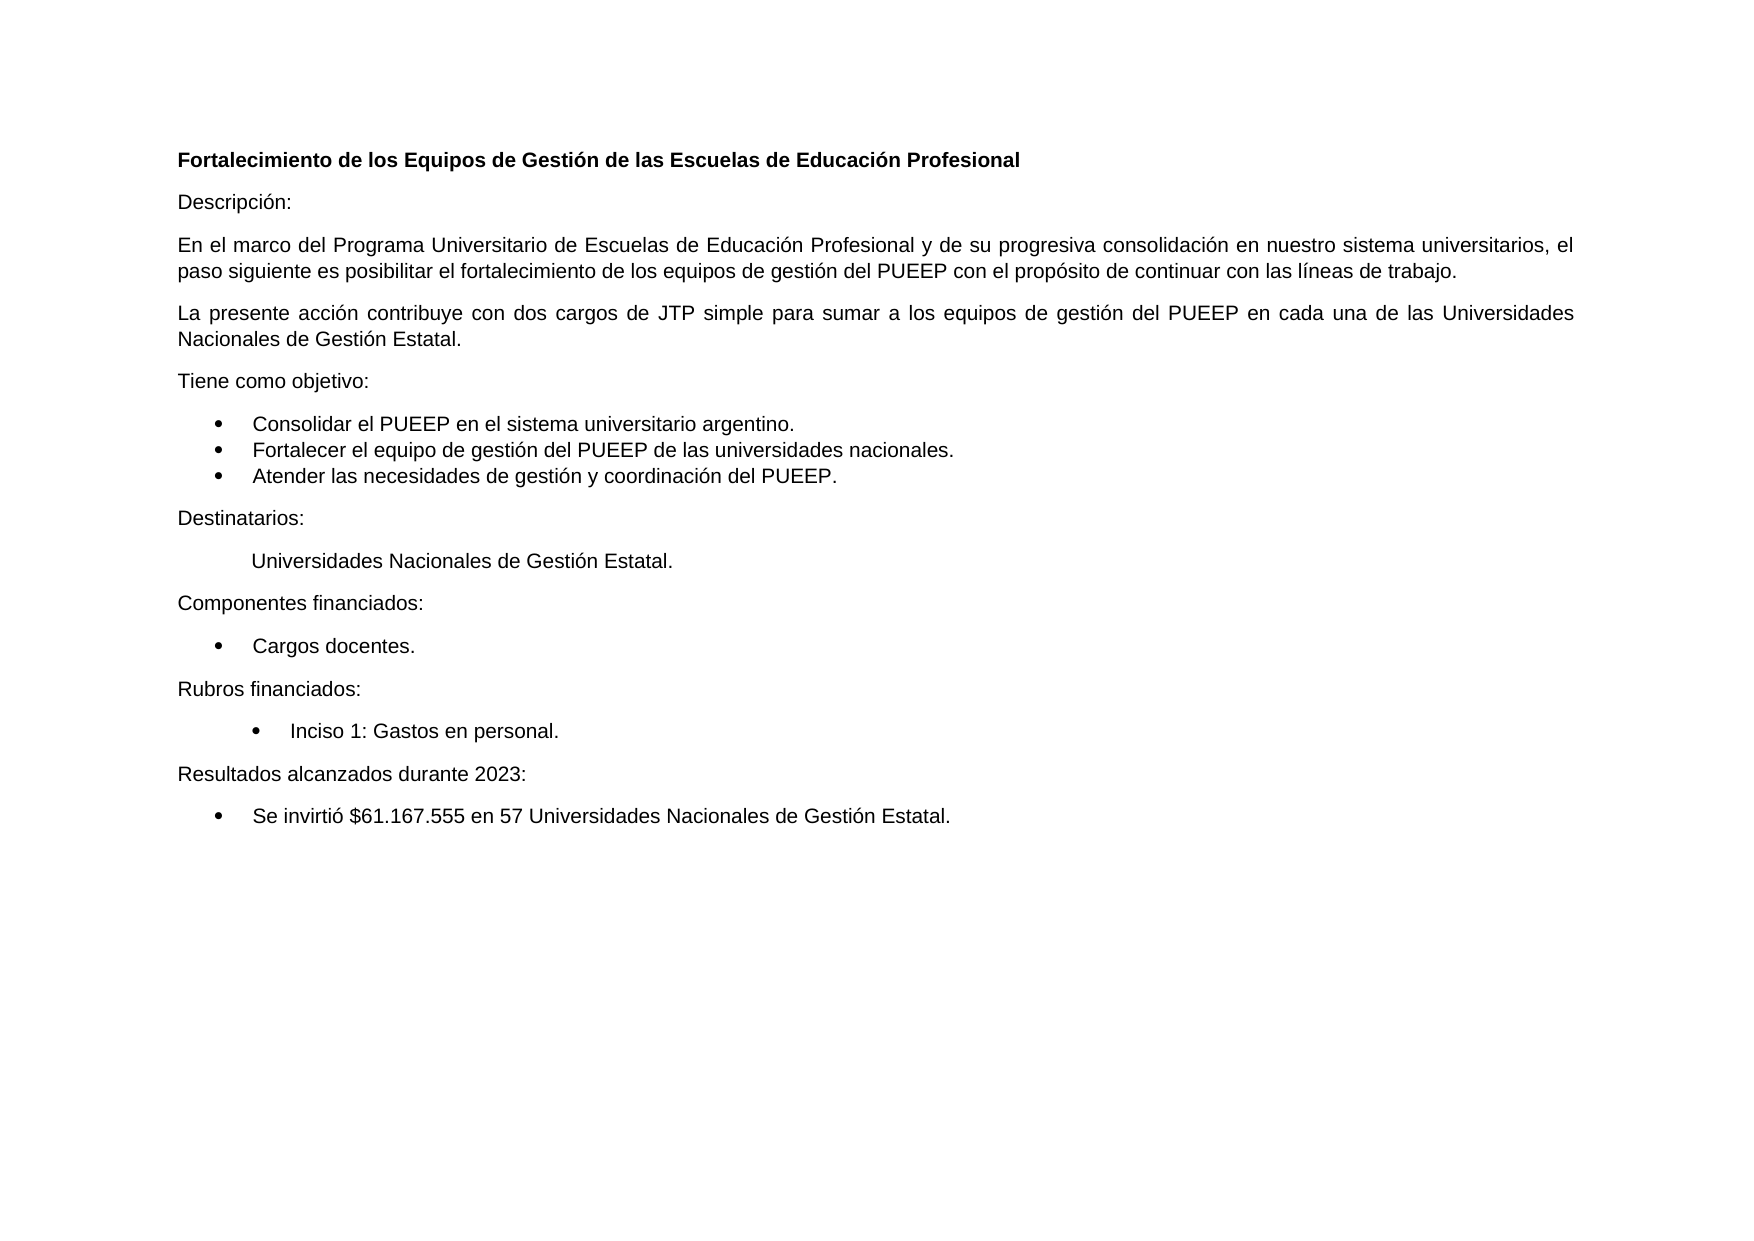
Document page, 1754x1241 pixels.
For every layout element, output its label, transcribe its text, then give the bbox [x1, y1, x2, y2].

text Universidades Nacionales de Gestión Estatal. [177, 549, 1577, 573]
list Inciso 1: Gastos en personal. [252, 719, 1577, 743]
text En el marco del Programa Universitario de Escuelas de Educación Profesional y de su progresiva consolidación en nuestro sistema universitarios, el paso siguiente es posibilitar el fortalecimiento de los equipos de gestión del PUEEP con el propósito de continuar con las líneas de trabajo. [177, 233, 1577, 282]
text Resultados alcanzados durante 2023: [177, 761, 1577, 785]
text Descripción: [177, 190, 1577, 214]
text La presente acción contribuye con dos cargos de JTP simple para sumar a los equipos de gestión del PUEEP en cada una de las Universidades Nacionales de Gestión Estatal. [177, 301, 1577, 351]
list Se invirtió $61.167.555 en 57 Universidades Nacionales de Gestión Estatal. [215, 804, 1577, 828]
list Consolidar el PUEEP en el sistema universitario argentino. [215, 412, 1577, 436]
text Fortalecimiento de los Equipos de Gestión de las Escuelas de Educación Profesional [177, 148, 1577, 172]
text Destinatarios: [177, 506, 1577, 530]
list Fortalecer el equipo de gestión del PUEEP de las universidades nacionales. [215, 438, 1577, 462]
list Cargos docentes. [215, 634, 1577, 658]
text Rubros financiados: [177, 676, 1577, 700]
list Atender las necesidades de gestión y coordinación del PUEEP. [215, 464, 1577, 488]
text Tiene como objetivo: [177, 369, 1577, 393]
text Componentes financiados: [177, 591, 1577, 615]
